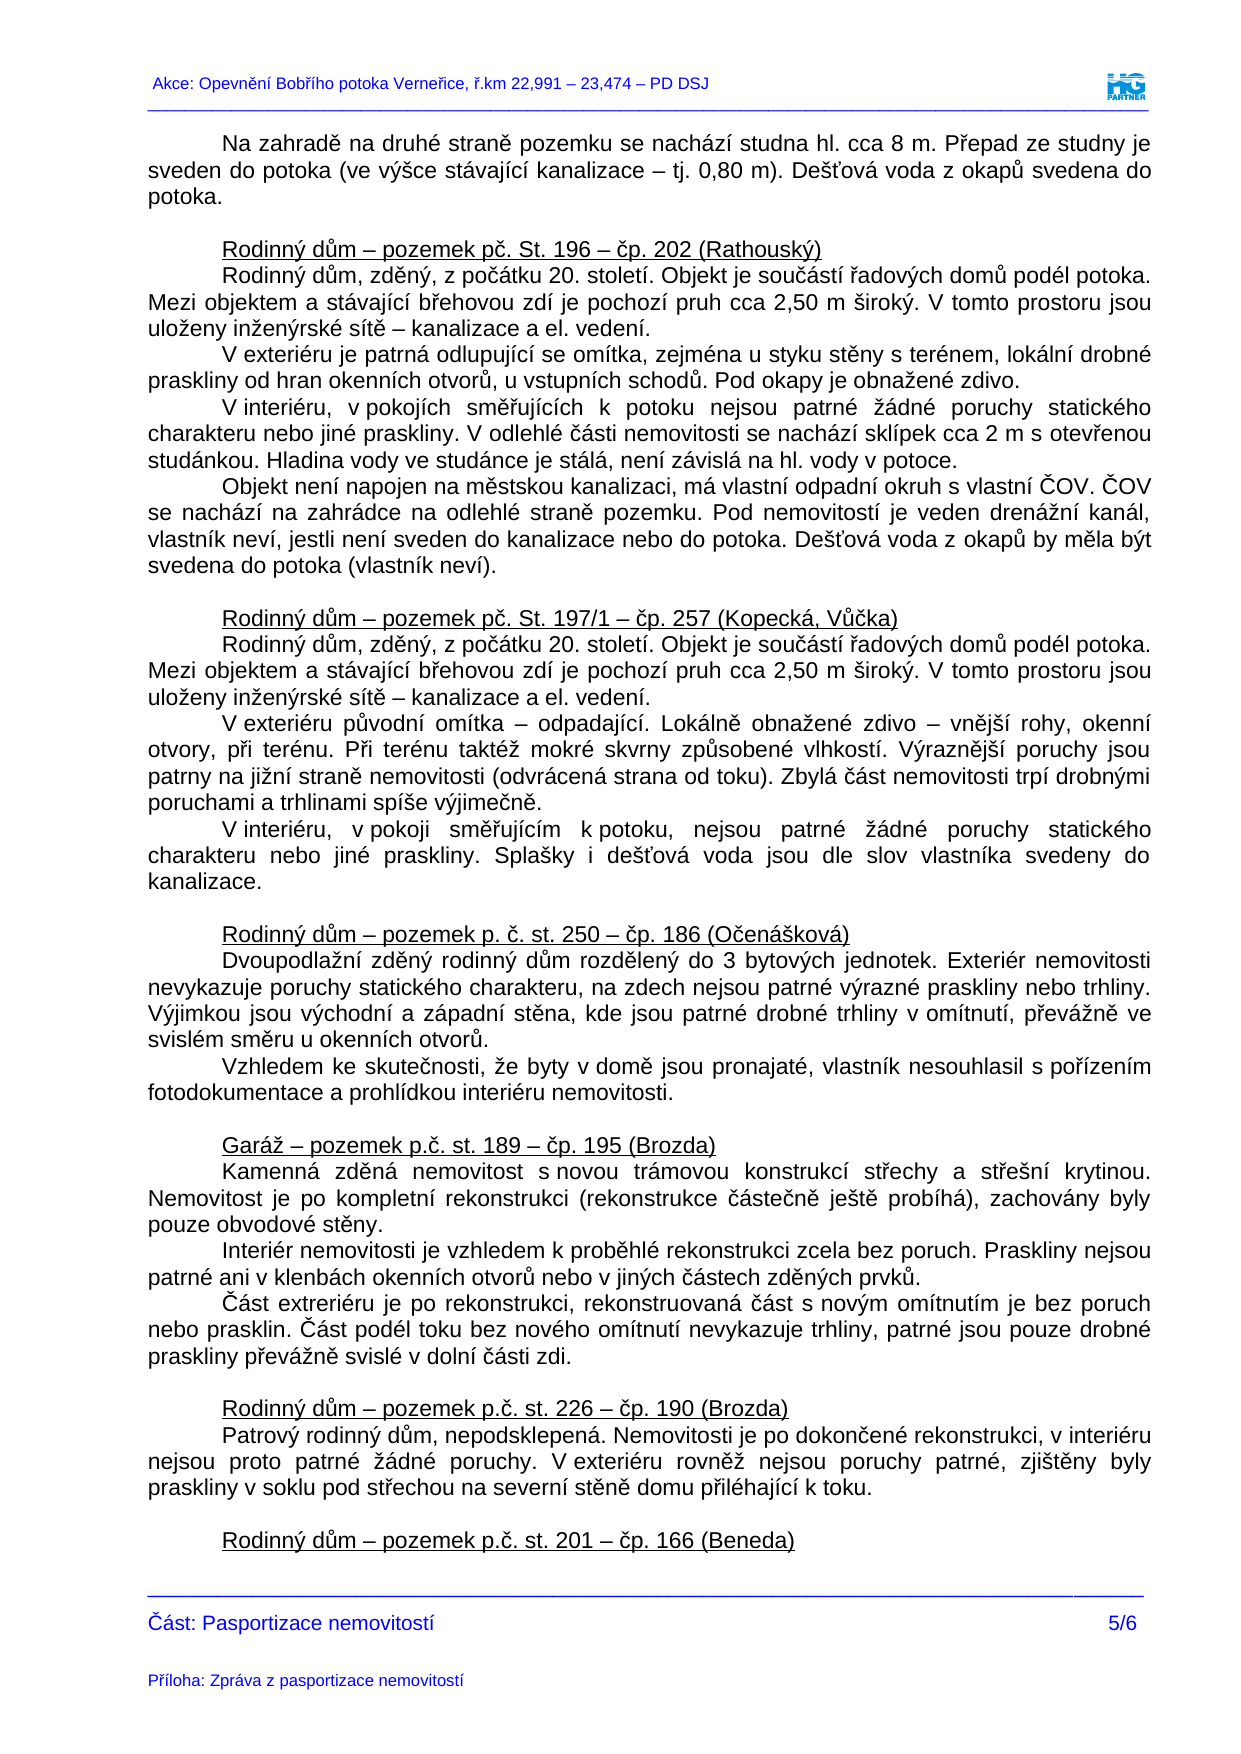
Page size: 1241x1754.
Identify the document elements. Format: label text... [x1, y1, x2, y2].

text V exteriéru je patrná odlupující se omítka, zejména u styku stěny s terénem, lokální drobné praskliny od hran okenních otvorů, u vstupních schodů. Pod okapy je obnažené zdivo. [148, 341, 1152, 394]
text Kamenná zděná nemovitost s novou trámovou konstrukcí střechy a střešní krytinou. Nemovitost je po kompletní rekonstrukci (rekonstrukce částečně ještě probíhá), zachovány byly pouze obvodové stěny. [148, 1158, 1152, 1237]
text Interiér nemovitosti je vzhledem k proběhlé rekonstrukci zcela bez poruch. Praskliny nejsou patrné ani v klenbách okenních otvorů nebo v jiných částech zděných prvků. [148, 1237, 1152, 1290]
text V interiéru, v pokojích směřujících k potoku nejsou patrné žádné poruchy statického charakteru nebo jiné praskliny. V odlehlé části nemovitosti se nachází sklípek cca 2 m s otevřenou studánkou. Hladina vody ve studánce je stálá, není závislá na hl. vody v potoce. [148, 394, 1152, 473]
text Garáž – pozemek p.č. st. 189 – čp. 195 (Brozda) [148, 1132, 1152, 1158]
text Vzhledem ke skutečnosti, že byty v domě jsou pronajaté, vlastník nesouhlasil s pořízením fotodokumentace a prohlídkou interiéru nemovitosti. [148, 1053, 1152, 1105]
text Rodinný dům – pozemek p.č. st. 201 – čp. 166 (Beneda) [148, 1527, 1152, 1553]
text Rodinný dům – pozemek p. č. st. 250 – čp. 186 (Očenášková) [148, 921, 1152, 947]
text Rodinný dům – pozemek p.č. st. 226 – čp. 190 (Brozda) [148, 1395, 1152, 1422]
text Na zahradě na druhé straně pozemku se nachází studna hl. cca 8 m. Přepad ze studny je sveden do potoka (ve výšce stávající kanalizace – tj. 0,80 m). Dešťová voda z okapů svedena do potoka. [148, 130, 1152, 209]
text Rodinný dům – pozemek pč. St. 197/1 – čp. 257 (Kopecká, Vůčka) [148, 605, 1152, 631]
text Část extreriéru je po rekonstrukci, rekonstruovaná část s novým omítnutím je bez poruch nebo prasklin. Část podél toku bez nového omítnutí nevykazuje trhliny, patrné jsou pouze drobné praskliny převážně svislé v dolní části zdi. [148, 1290, 1152, 1369]
text Objekt není napojen na městskou kanalizaci, má vlastní odpadní okruh s vlastní ČOV. ČOV se nachází na zahrádce na odlehlé straně pozemku. Pod nemovitostí je veden drenážní kanál, vlastník neví, jestli není sveden do kanalizace nebo do potoka. Dešťová voda z okapů by měla být svedena do potoka (vlastník neví). [148, 473, 1152, 578]
text V interiéru, v pokoji směřujícím k potoku, nejsou patrné žádné poruchy statického charakteru nebo jiné praskliny. Splašky i dešťová voda jsou dle slov vlastníka svedeny do kanalizace. [148, 816, 1152, 894]
text Patrový rodinný dům, nepodsklepená. Nemovitosti je po dokončené rekonstrukci, v interiéru nejsou proto patrné žádné poruchy. V exteriéru rovněž nejsou poruchy patrné, zjištěny byly praskliny v soklu pod střechou na severní stěně domu přiléhající k toku. [148, 1422, 1152, 1501]
text Dvoupodlažní zděný rodinný dům rozdělený do 3 bytových jednotek. Exteriér nemovitosti nevykazuje poruchy statického charakteru, na zdech nejsou patrné výrazné praskliny nebo trhliny. Výjimkou jsou východní a západní stěna, kde jsou patrné drobné trhliny v omítnutí, převážně ve svislém směru u okenních otvorů. [148, 947, 1152, 1053]
text Rodinný dům – pozemek pč. St. 196 – čp. 202 (Rathouský) [148, 236, 1152, 262]
text V exteriéru původní omítka – odpadající. Lokálně obnažené zdivo – vnější rohy, okenní otvory, při terénu. Při terénu taktéž mokré skvrny způsobené vlhkostí. Výraznější poruchy jsou patrny na jižní straně nemovitosti (odvrácená strana od toku). Zbylá část nemovitosti trpí drobnými poruchami a trhlinami spíše výjimečně. [148, 710, 1152, 816]
